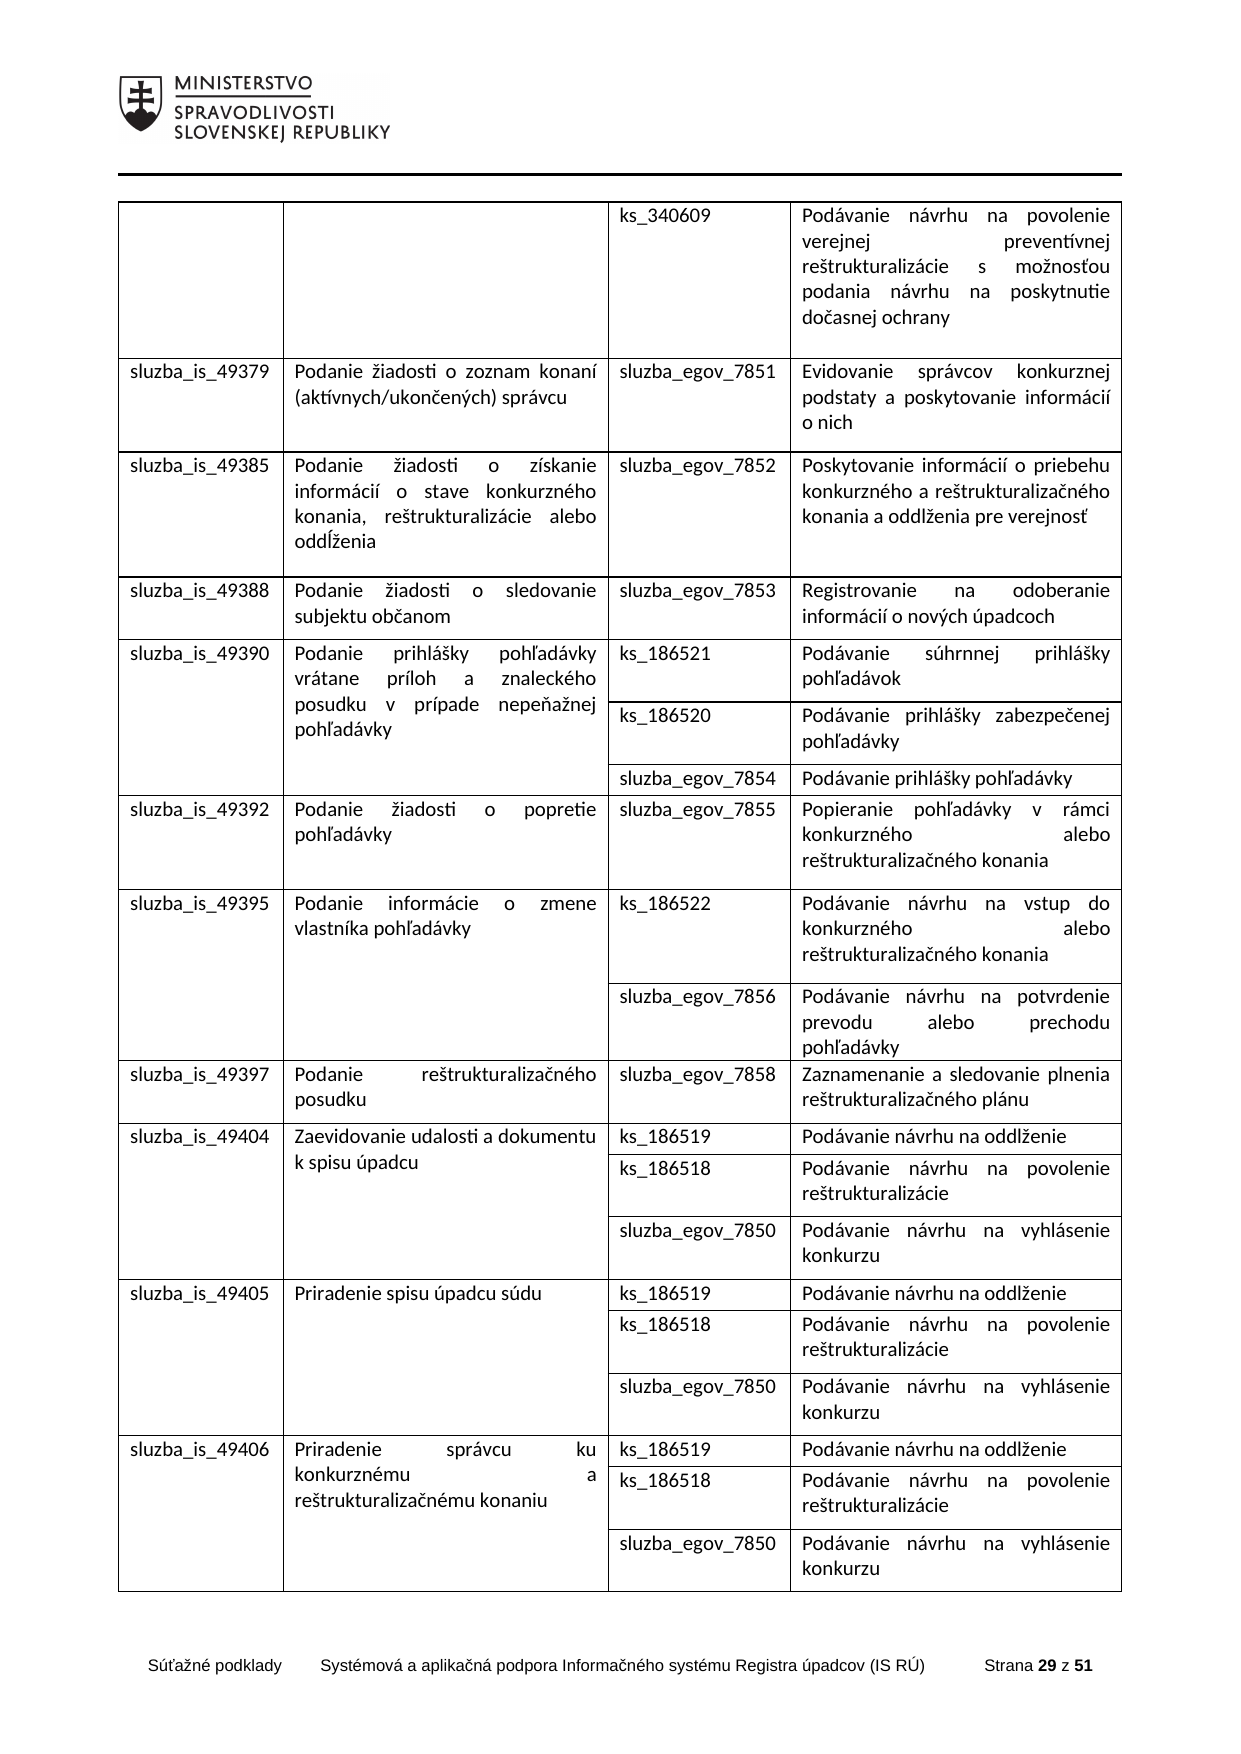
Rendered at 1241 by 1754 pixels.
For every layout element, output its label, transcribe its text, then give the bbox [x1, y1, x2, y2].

table_cell ks_186518 [609, 1155, 790, 1216]
table_cell Podanie žiadosti o zoznam konaní (aktívnych/ukončených) správcu [284, 359, 608, 451]
table_cell sluzba_egov_7853 [609, 578, 790, 639]
table_cell sluzba_is_49405 [119, 1280, 283, 1435]
table_cell sluzba_egov_7850 [609, 1374, 790, 1435]
table_cell sluzba_egov_7854 [609, 765, 790, 795]
table_cell Podávanie návrhu na povolenie verejnej preventívnej reštrukturalizácie s možnosťou podania návrhu na poskytnutie dočasnej ochrany [791, 203, 1121, 358]
picture [118, 73, 390, 144]
table_cell ks_186519 [609, 1124, 790, 1154]
table_cell Zaznamenanie a sledovanie plnenia reštrukturalizačného plánu [791, 1061, 1121, 1122]
table_cell Podávanie prihlášky pohľadávky [791, 765, 1121, 795]
table_cell Poskytovanie informácií o priebehu konkurzného a reštrukturalizačného konania a oddlženia pre verejnosť [791, 453, 1121, 576]
table_cell ks_186521 [609, 640, 790, 701]
table_cell sluzba_is_49392 [119, 796, 283, 889]
table_cell Podávanie návrhu na vyhlásenie konkurzu [791, 1217, 1121, 1279]
table_cell ks_340609 [609, 203, 790, 358]
table_cell Podávanie návrhu na vyhlásenie konkurzu [791, 1530, 1121, 1591]
table_cell sluzba_egov_7858 [609, 1061, 790, 1122]
table_cell Podávanie návrhu na oddlženie [791, 1124, 1121, 1154]
table_cell sluzba_egov_7850 [609, 1530, 790, 1591]
table_cell Podávanie návrhu na potvrdenie prevodu alebo prechodu pohľadávky [791, 984, 1121, 1060]
table_cell sluzba_egov_7855 [609, 796, 790, 889]
table_cell ks_186520 [609, 703, 790, 764]
table_cell sluzba_is_49406 [119, 1436, 283, 1591]
table_cell Podávanie návrhu na vyhlásenie konkurzu [791, 1374, 1121, 1435]
table_cell Podávanie návrhu na vstup do konkurzného alebo reštrukturalizačného konania [791, 890, 1121, 983]
table_cell ks_186518 [609, 1311, 790, 1372]
table_cell sluzba_egov_7856 [609, 984, 790, 1060]
table_cell Podávanie prihlášky zabezpečenej pohľadávky [791, 703, 1121, 764]
table_cell Evidovanie správcov konkurznej podstaty a poskytovanie informácií o nich [791, 359, 1121, 451]
table_cell Priradenie správcu ku konkurznému a reštrukturalizačnému konaniu [284, 1436, 608, 1591]
table_cell ks_186522 [609, 890, 790, 983]
table_cell sluzba_is_49379 [119, 359, 283, 451]
table_cell Popieranie pohľadávky v rámci konkurzného alebo reštrukturalizačného konania [791, 796, 1121, 889]
table_cell sluzba_egov_7852 [609, 453, 790, 576]
table_cell ks_186519 [609, 1280, 790, 1310]
table_cell Podanie žiadosti o získanie informácií o stave konkurzného konania, reštrukturalizácie alebo oddĺženia [284, 453, 608, 576]
table_cell Podávanie návrhu na povolenie reštrukturalizácie [791, 1155, 1121, 1216]
table_cell Zaevidovanie udalosti a dokumentu k spisu úpadcu [284, 1124, 608, 1279]
table_cell sluzba_egov_7851 [609, 359, 790, 451]
table_cell Podanie reštrukturalizačného posudku [284, 1061, 608, 1122]
table_cell sluzba_is_49395 [119, 890, 283, 1060]
table_cell Podanie prihlášky pohľadávky vrátane príloh a znaleckého posudku v prípade nepeňažnej pohľadávky [284, 640, 608, 795]
table_cell Podanie informácie o zmene vlastníka pohľadávky [284, 890, 608, 1060]
table_cell Podávanie návrhu na povolenie reštrukturalizácie [791, 1467, 1121, 1529]
table_cell sluzba_is_49388 [119, 578, 283, 639]
table_cell Podávanie návrhu na povolenie reštrukturalizácie [791, 1311, 1121, 1372]
table_cell sluzba_is_49385 [119, 453, 283, 576]
table_cell Registrovanie na odoberanie informácií o nových úpadcoch [791, 578, 1121, 639]
table_cell Podávanie návrhu na oddlženie [791, 1436, 1121, 1466]
table_cell Podávanie návrhu na oddlženie [791, 1280, 1121, 1310]
table_cell sluzba_is_49390 [119, 640, 283, 795]
table_cell sluzba_is_49404 [119, 1124, 283, 1279]
table_cell Podávanie súhrnnej prihlášky pohľadávok [791, 640, 1121, 701]
table_cell Podanie žiadosti o popretie pohľadávky [284, 796, 608, 889]
table_cell ks_186519 [609, 1436, 790, 1466]
table_cell sluzba_is_49397 [119, 1061, 283, 1122]
table_cell sluzba_egov_7850 [609, 1217, 790, 1279]
table_cell Priradenie spisu úpadcu súdu [284, 1280, 608, 1435]
table_cell Podanie žiadosti o sledovanie subjektu občanom [284, 578, 608, 639]
table_cell ks_186518 [609, 1467, 790, 1529]
